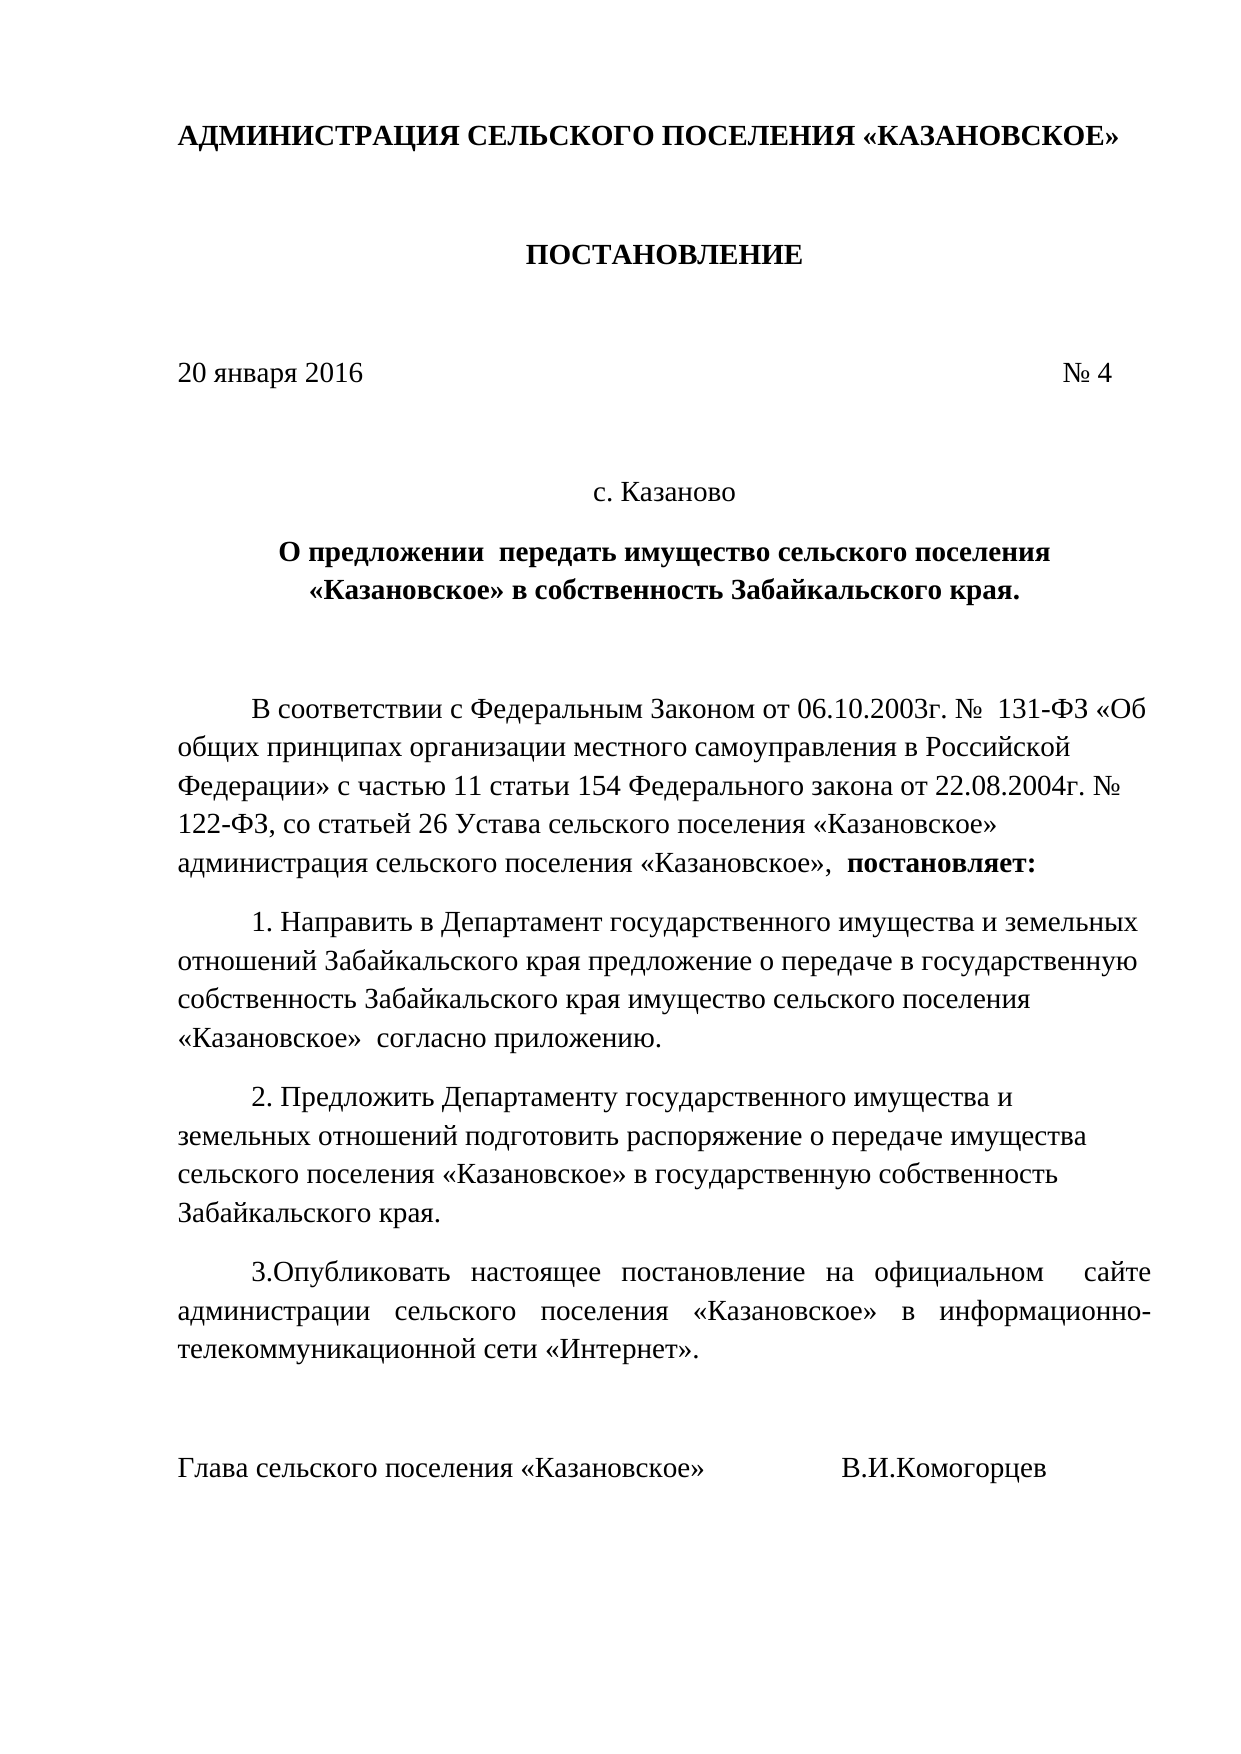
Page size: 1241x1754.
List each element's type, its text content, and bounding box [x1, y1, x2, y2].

text 1. Направить в Департамент государственного имущества и земельных отношений Забайкальского края предложение о передаче в государственную собственность Забайкальского края имущество сельского поселения «Казановское» согласно приложению. [177, 904, 1152, 1054]
text с. Казаново [177, 474, 1152, 508]
text В соответствии с Федеральным Законом от 06.10.2003г. № 131-ФЗ «Об общих принципах организации местного самоуправления в Российской Федерации» с частью 11 статьи 154 Федерального закона от 22.08.2004г. № 122-ФЗ, со статьей 26 Устава сельского поселения «Казановское» администрация сельского поселения «Казановское», постановляет: [177, 691, 1152, 879]
text 2. Предложить Департаменту государственного имущества и земельных отношений подготовить распоряжение о передаче имущества сельского поселения «Казановское» в государственную собственность Забайкальского края. [177, 1079, 1152, 1229]
text О предложении передать имущество сельского поселения «Казановское» в собственность Забайкальского края. [177, 534, 1152, 606]
text 20 января 2016 № 4 [177, 356, 1152, 389]
text ПОСТАНОВЛЕНИЕ [177, 237, 1152, 270]
text Глава сельского поселения «Казановское» В.И.Комогорцев [177, 1450, 1152, 1484]
text 3.Опубликовать настоящее постановление на официальном сайте администрации сельского поселения «Казановское» в информационно-телекоммуникационной сети «Интернет». [177, 1254, 1152, 1365]
text АДМИНИСТРАЦИЯ СЕЛЬСКОГО ПОСЕЛЕНИЯ «КАЗАНОВСКОЕ» [177, 118, 1152, 152]
